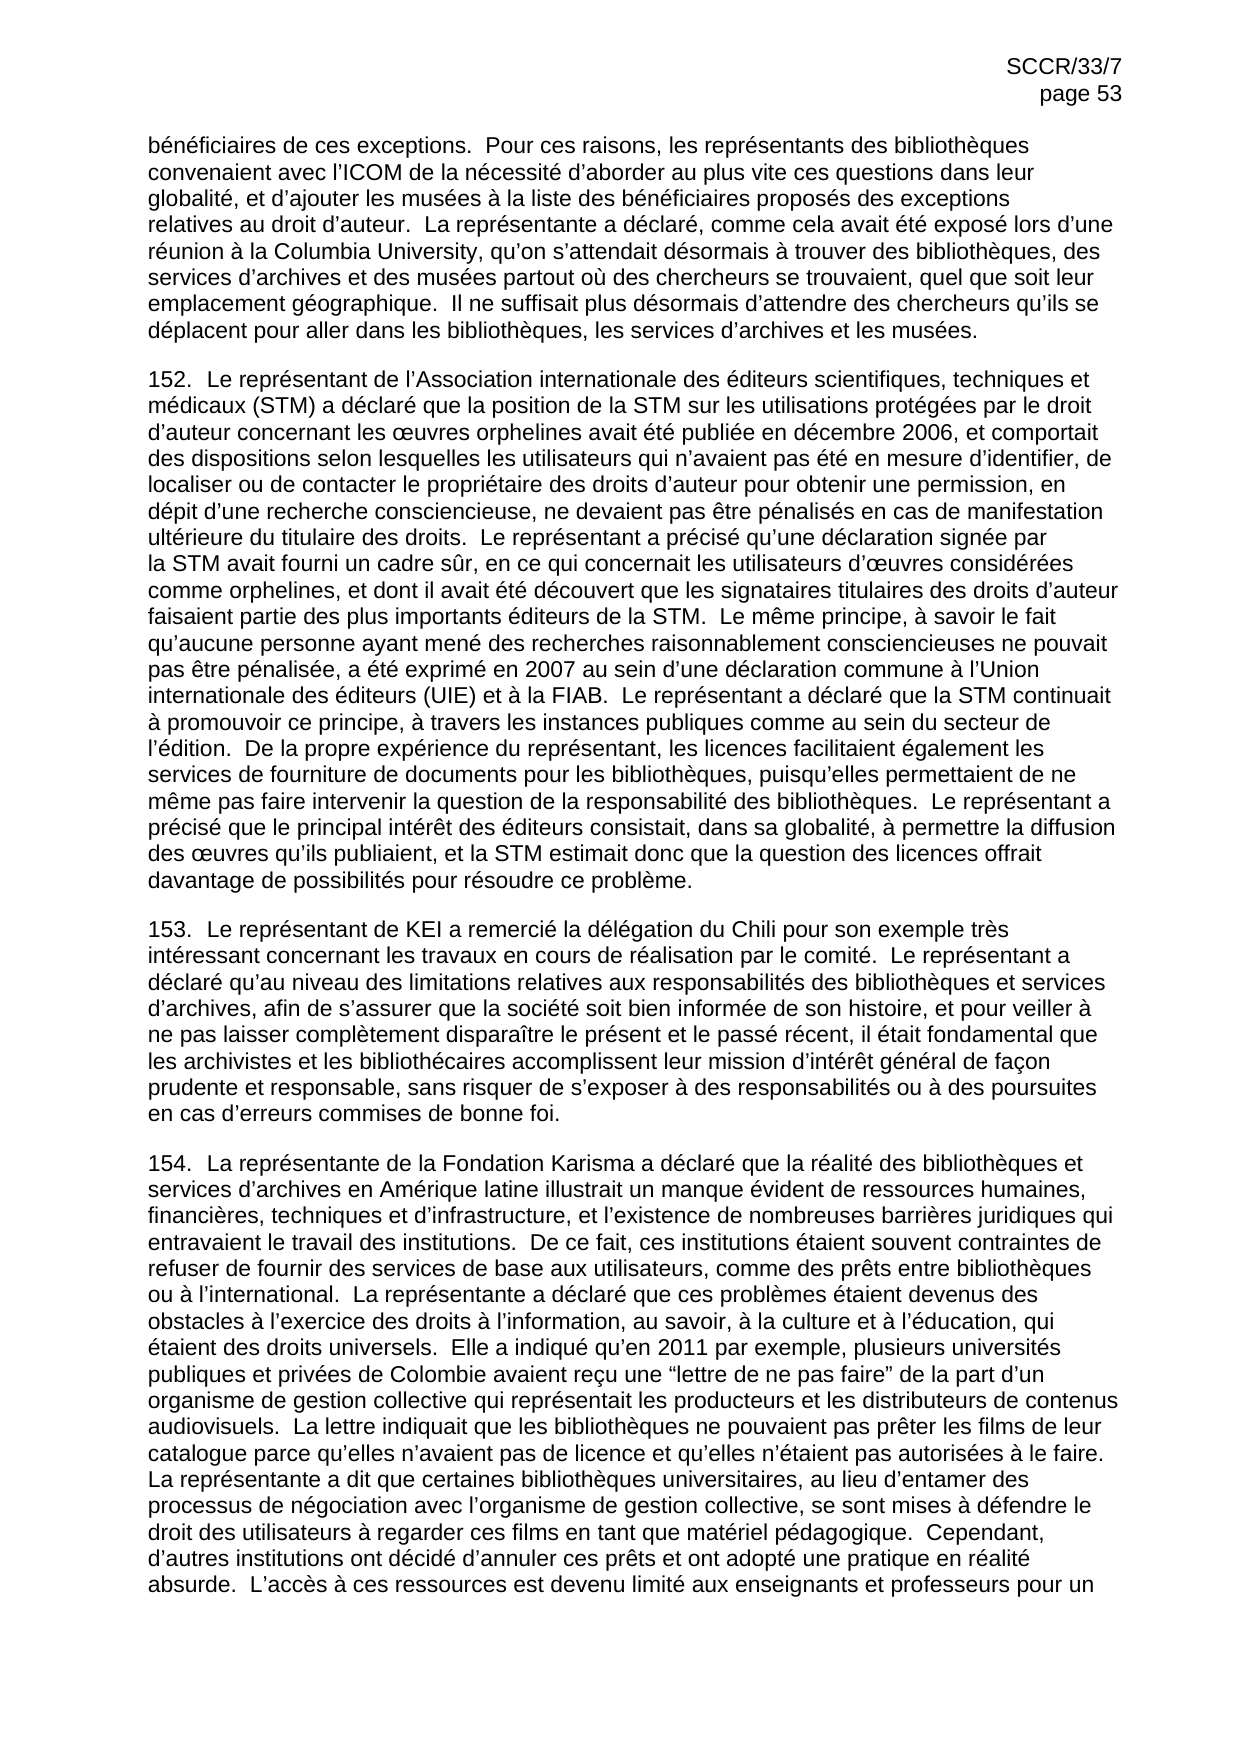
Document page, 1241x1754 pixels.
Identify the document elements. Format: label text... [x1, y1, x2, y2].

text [148, 132, 1122, 343]
text Le représentant de KEI a remercié la délégation du Chili pour son exemple très intéressant concernant les travaux en cours de réalisation par le comité. Le représentant a déclaré qu’au niveau des limitations relatives aux responsabilités des bibliothèques et services d’archives, afin de s’assurer que la société soit bien informée de son histoire, et pour veiller à ne pas laisser complètement disparaître le présent et le passé récent, il était fondamental que les archivistes et les bibliothécaires accomplissent leur mission d’intérêt général de façon prudente et responsable, sans risquer de s’exposer à des responsabilités ou à des poursuites en cas d’erreurs commises de bonne foi. [148, 916, 1122, 1127]
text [148, 1150, 1122, 1598]
text Le représentant de l’Association internationale des éditeurs scientifiques, techniques et médicaux (STM) a déclaré que la position de la STM sur les utilisations protégées par le droit d’auteur concernant les œuvres orphelines avait été publiée en décembre 2006, et comportait des dispositions selon lesquelles les utilisateurs qui n’avaient pas été en mesure d’identifier, de localiser ou de contacter le propriétaire des droits d’auteur pour obtenir une permission, en dépit d’une recherche consciencieuse, ne devaient pas être pénalisés en cas de manifestation ultérieure du titulaire des droits. Le représentant a précisé qu’une déclaration signée par la STM avait fourni un cadre sûr, en ce qui concernait les utilisateurs d’œuvres considérées comme orphelines, et dont il avait été découvert que les signataires titulaires des droits d’auteur faisaient partie des plus importants éditeurs de la STM. Le même principe, à savoir le fait qu’aucune personne ayant mené des recherches raisonnablement consciencieuses ne pouvait pas être pénalisée, a été exprimé en 2007 au sein d’une déclaration commune à l’Union internationale des éditeurs (UIE) et à la FIAB. Le représentant a déclaré que la STM continuait à promouvoir ce principe, à travers les instances publiques comme au sein du secteur de l’édition. De la propre expérience du représentant, les licences facilitaient également les services de fourniture de documents pour les bibliothèques, puisqu’elles permettaient de ne même pas faire intervenir la question de la responsabilité des bibliothèques. Le représentant a précisé que le principal intérêt des éditeurs consistait, dans sa globalité, à permettre la diffusion des œuvres qu’ils publiaient, et la STM estimait donc que la question des licences offrait davantage de possibilités pour résoudre ce problème. [148, 366, 1122, 893]
